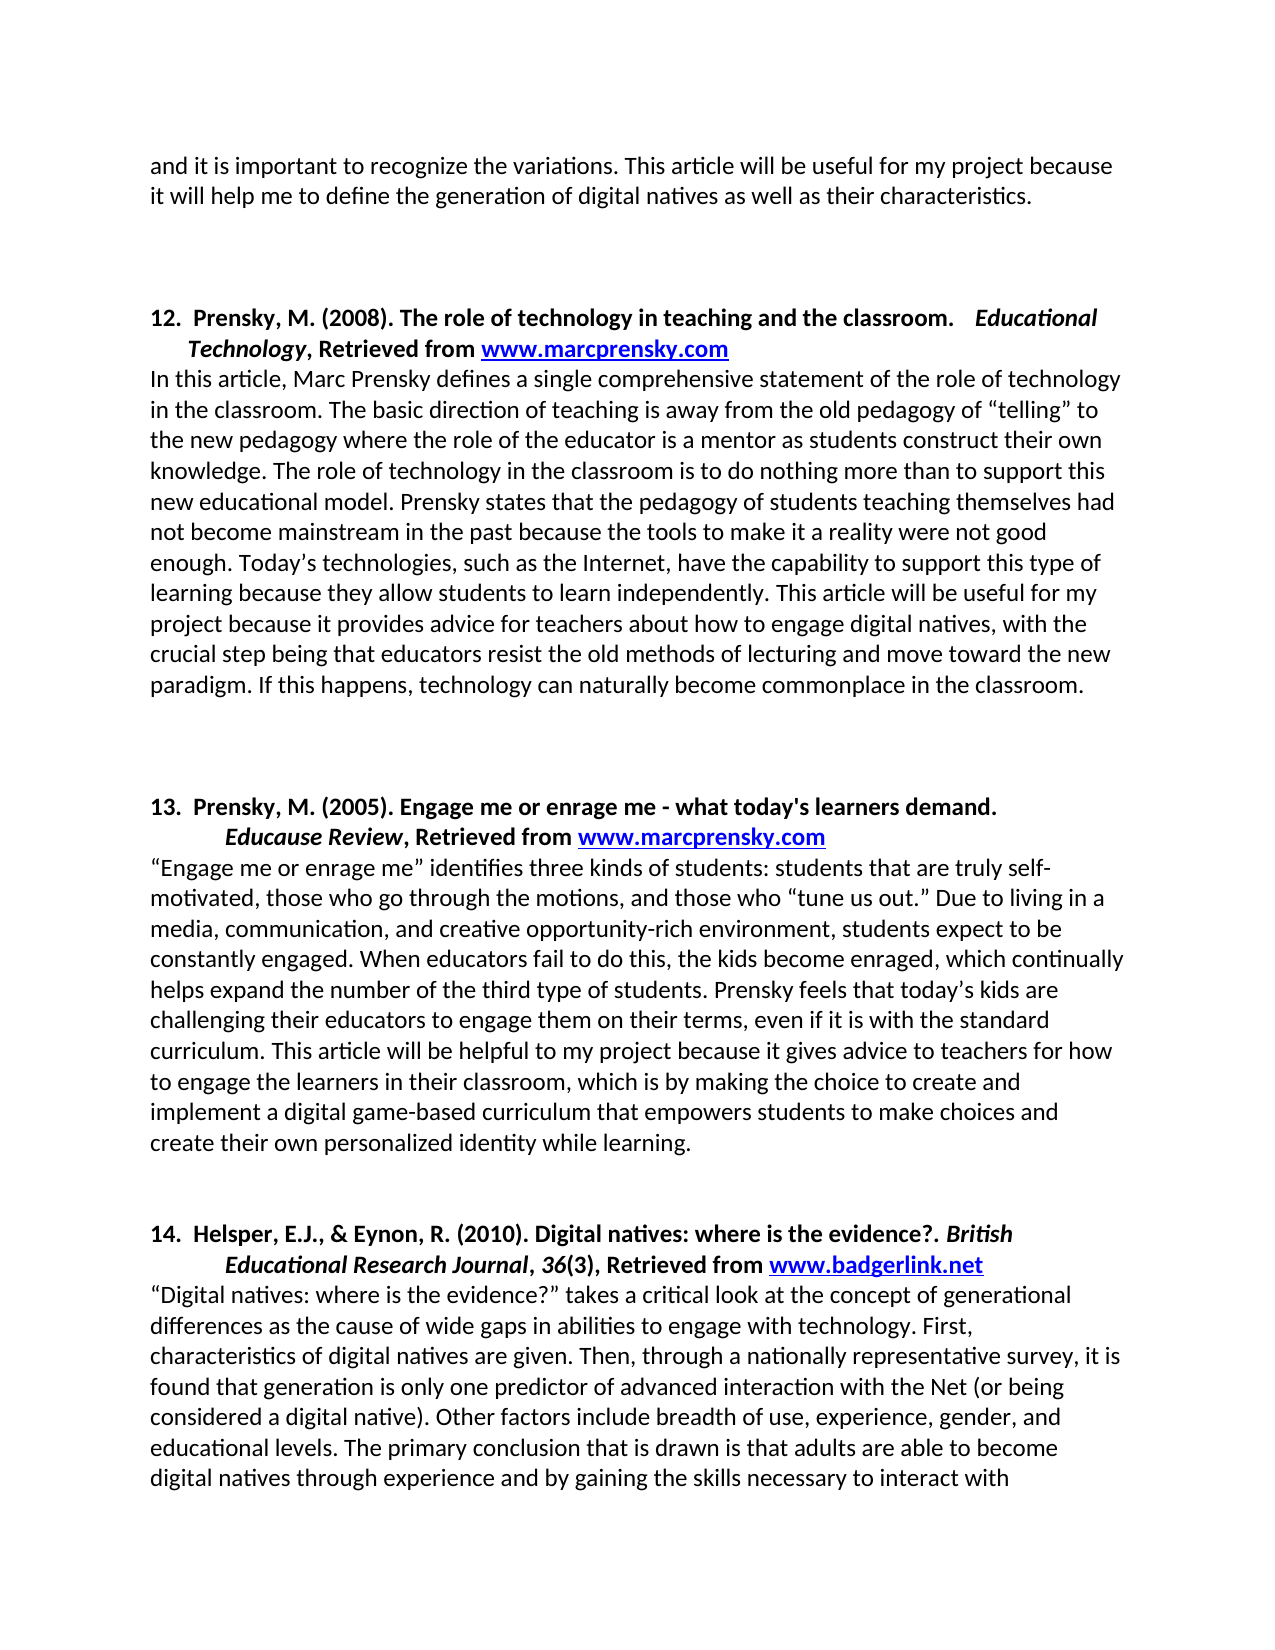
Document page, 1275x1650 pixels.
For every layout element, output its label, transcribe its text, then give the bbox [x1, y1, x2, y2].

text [150, 1279, 1125, 1493]
list Helsper, E.J., & Eynon, R. (2010). Digital natives: where is the evidence?. British Educational Research Journal, 36(3), Retrieved from www.badgerlink.net [150, 1218, 1125, 1279]
list Prensky, M. (2008). The role of technology in teaching and the classroom. Educational Technology, Retrieved from www.marcprensky.com [150, 303, 1125, 364]
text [150, 150, 1125, 211]
list Prensky, M. (2005). Engage me or enrage me - what today's learners demand. Educause Review, Retrieved from www.marcprensky.com [150, 791, 1125, 852]
text In this article, Marc Prensky defines a single comprehensive statement of the role of technology in the classroom. The basic direction of teaching is away from the old pedagogy of “telling” to the new pedagogy where the role of the educator is a mentor as students construct their own knowledge. The role of technology in the classroom is to do nothing more than to support this new educational model. Prensky states that the pedagogy of students teaching themselves had not become mainstream in the past because the tools to make it a reality were not good enough. Today’s technologies, such as the Internet, have the capability to support this type of learning because they allow students to learn independently. This article will be useful for my project because it provides advice for teachers about how to engage digital natives, with the crucial step being that educators resist the old methods of lecturing and move toward the new paradigm. If this happens, technology can naturally become commonplace in the classroom. [150, 364, 1125, 699]
text “Engage me or enrage me” identifies three kinds of students: students that are truly self-motivated, those who go through the motions, and those who “tune us out.” Due to living in a media, communication, and creative opportunity-rich environment, students expect to be constantly engaged. When educators fail to do this, the kids become enraged, which continually helps expand the number of the third type of students. Prensky feels that today’s kids are challenging their educators to engage them on their terms, even if it is with the standard curriculum. This article will be helpful to my project because it gives advice to teachers for how to engage the learners in their classroom, which is by making the choice to create and implement a digital game-based curriculum that empowers students to make choices and create their own personalized identity while learning. [150, 852, 1125, 1157]
